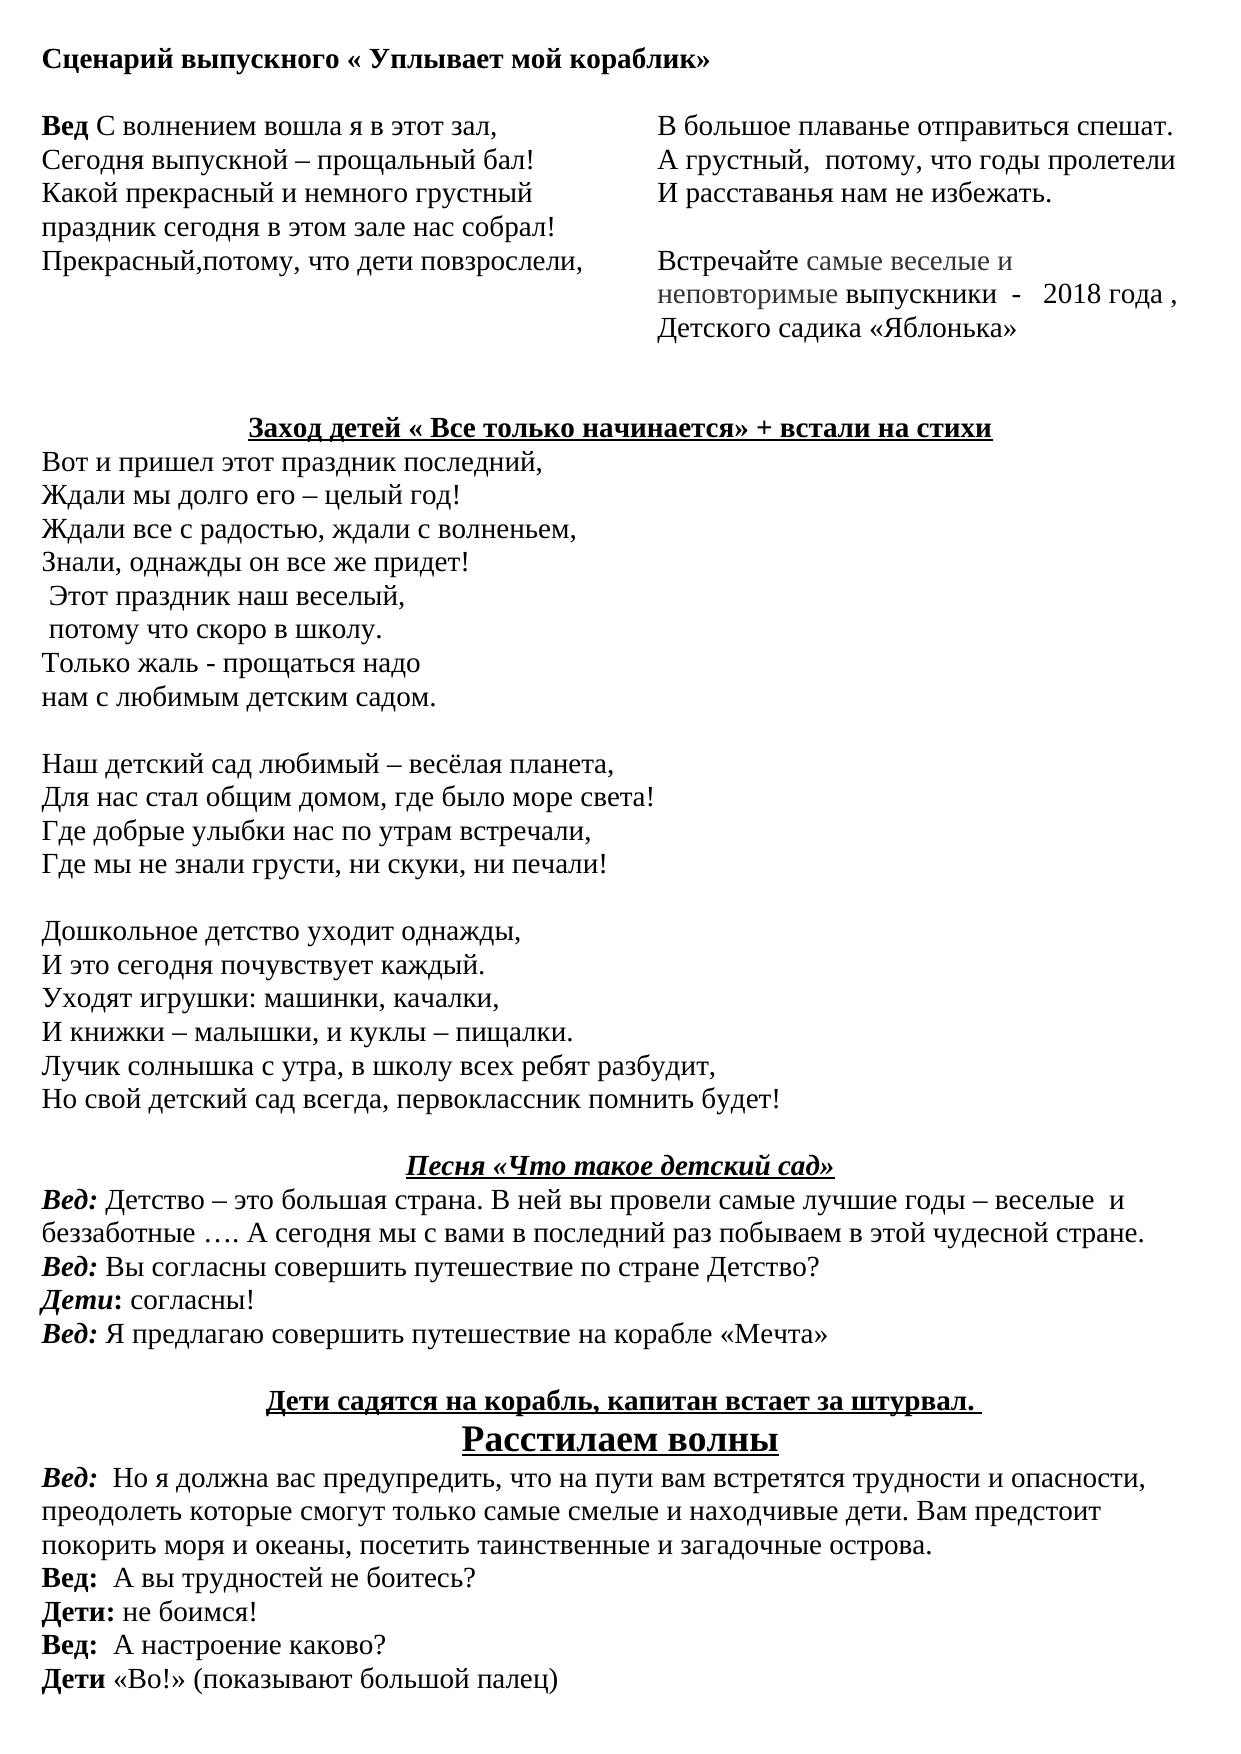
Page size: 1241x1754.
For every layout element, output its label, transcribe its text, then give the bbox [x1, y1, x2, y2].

text Сценарий выпускного « Уплывает мой кораблик» [41, 41, 1199, 75]
text И книжки – малышки, и куклы – пищалки. [41, 1014, 1199, 1048]
text потому что скоро в школу. [41, 612, 1199, 645]
text Вот и пришел этот праздник последний, [41, 444, 1199, 477]
text Вед: А вы трудностей не боитесь? [41, 1560, 1199, 1594]
text В большое плаванье отправиться спешат. [657, 108, 1199, 142]
text Наш детский сад любимый – весёлая планета, [41, 746, 1199, 779]
text Вед: Я предлагаю совершить путешествие на корабле «Мечта» [41, 1316, 1199, 1349]
text Но свой детский сад всегда, первоклассник помнить будет! [41, 1081, 1199, 1115]
text Ждали все с радостью, ждали с волненьем, [41, 511, 1199, 544]
text Песня «Что такое детский сад» [41, 1148, 1199, 1182]
text Дети: согласны! [41, 1282, 1199, 1316]
text Дошкольное детство уходит однажды, [41, 913, 1199, 947]
text Встречайте самые веселые и неповторимые выпускники - 2018 года , [657, 209, 1199, 310]
text Вед: Вы согласны совершить путешествие по стране Детство? [41, 1249, 1199, 1282]
text Уходят игрушки: машинки, качалки, [41, 981, 1199, 1014]
text Вед: Но я должна вас предупредить, что на пути вам встретятся трудности и опасности, преодолеть которые смогут только самые смелые и находчивые дети. Вам предстоит покорить моря и океаны, посетить таинственные и загадочные острова. [41, 1460, 1199, 1560]
text Где добрые улыбки нас по утрам встречали, [41, 813, 1199, 846]
text И это сегодня почувствует каждый. [41, 947, 1199, 981]
text А грустный, потому, что годы пролетели [657, 142, 1199, 176]
text Знали, однажды он все же придет! [41, 544, 1199, 578]
text Вед: Детство – это большая страна. В ней вы провели самые лучшие годы – веселые и беззаботные …. А сегодня мы с вами в последний раз побываем в этой чудесной стране. [41, 1182, 1199, 1249]
text Только жаль - прощаться надо [41, 645, 1199, 679]
text Ждали мы долго его – целый год! [41, 477, 1199, 511]
text Дети «Во!» (показывают большой палец) [41, 1661, 1199, 1694]
text Заход детей « Все только начинается» + встали на стихи [41, 410, 1199, 444]
text Вед С волнением вошла я в этот зал, Сегодня выпускной – прощальный бал! [41, 108, 583, 176]
text Дети: не боимся! [41, 1594, 1199, 1627]
text Этот праздник наш веселый, [41, 578, 1199, 612]
text Лучик солнышка с утра, в школу всех ребят разбудит, [41, 1048, 1199, 1081]
text Дети садятся на корабль, капитан встает за штурвал. [41, 1383, 1199, 1417]
text Для нас стал общим домом, где было море света! [41, 779, 1199, 813]
text нам с любимым детским садом. [41, 679, 1199, 712]
text Расстилаем волны [41, 1417, 1199, 1460]
text Прекрасный,потому, что дети повзрослели, [41, 243, 583, 276]
text И расставанья нам не избежать. [657, 176, 1199, 209]
text Вед: А настроение каково? [41, 1627, 1199, 1661]
text Какой прекрасный и немного грустный праздник сегодня в этом зале нас собрал! [41, 176, 583, 243]
text Детского садика «Яблонька» [657, 310, 1199, 343]
text Где мы не знали грусти, ни скуки, ни печали! [41, 846, 1199, 880]
